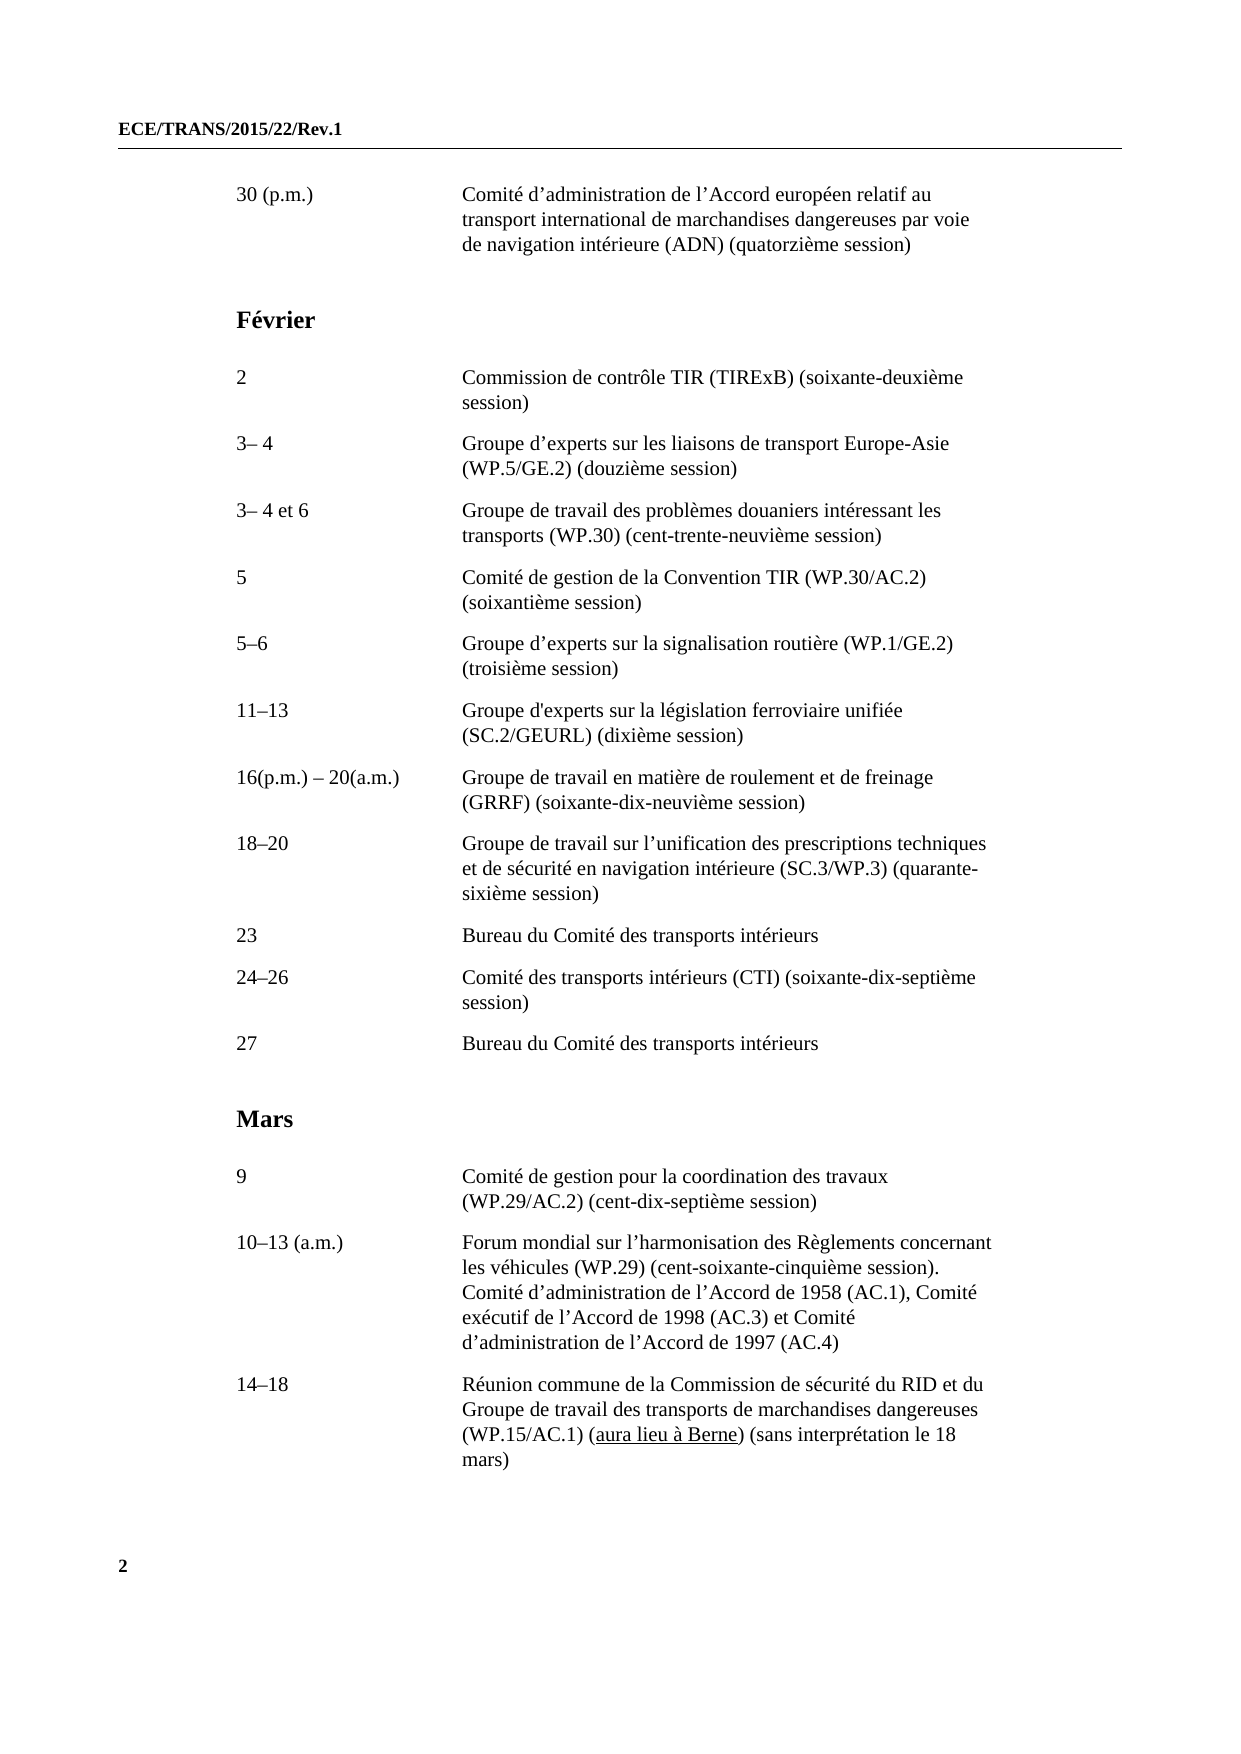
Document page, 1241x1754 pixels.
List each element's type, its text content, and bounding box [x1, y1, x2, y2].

table_cell Commission de contrôle TIR (TIRExB) (soixante-deuxième session) [462, 360, 1004, 426]
table_cell Forum mondial sur l’harmonisation des Règlements concernant les véhicules (WP.29) (cent-soixante-cinquième session). Comité d’administration de l’Accord de 1958 (AC.1), Comité exécutif de l’Accord de 1998 (AC.3) et Comité d’administration de l’Accord de 1997 (AC.4) [462, 1225, 1004, 1367]
table_cell 16(p.m.) – 20(a.m.) [236, 760, 462, 826]
table_cell Groupe d’experts sur les liaisons de transport Europe-Asie (WP.5/GE.2) (douzième session) [462, 426, 1004, 493]
table_cell 9 [236, 1159, 462, 1225]
table_cell 27 [236, 1026, 462, 1068]
table_cell Comité d’administration de l’Accord européen relatif au transport international de marchandises dangereuses par voie de navigation intérieure (ADN) (quatorzième session) [462, 177, 1004, 269]
table_cell 10–13 (a.m.) [236, 1225, 462, 1367]
table_cell Groupe de travail en matière de roulement et de freinage (GRRF) (soixante-dix-neuvième session) [462, 760, 1004, 826]
table_cell Comité des transports intérieurs (CTI) (soixante-dix-septième session) [462, 960, 1004, 1026]
table_cell 5 [236, 560, 462, 626]
table_cell Comité de gestion pour la coordination des travaux (WP.29/AC.2) (cent-dix-septième session) [462, 1159, 1004, 1225]
table_cell Mars [236, 1068, 1004, 1158]
table_cell 18–20 [236, 826, 462, 918]
table_cell Groupe d’experts sur la signalisation routière (WP.1/GE.2) (troisième session) [462, 626, 1004, 693]
table_cell 11–13 [236, 693, 462, 759]
table_cell 3– 4 et 6 [236, 493, 462, 559]
table_cell 14–18 [236, 1367, 462, 1483]
table_cell 30 (p.m.) [236, 177, 462, 269]
table_cell 2 [236, 360, 462, 426]
table_cell Bureau du Comité des transports intérieurs [462, 918, 1004, 959]
table_cell Réunion commune de la Commission de sécurité du RID et du Groupe de travail des transports de marchandises dangereuses (WP.15/AC.1) (aura lieu à Berne) (sans interprétation le 18 mars) [462, 1367, 1004, 1483]
table_cell Bureau du Comité des transports intérieurs [462, 1026, 1004, 1068]
table_cell Février [236, 269, 1004, 359]
table_cell Groupe de travail sur l’unification des prescriptions techniques et de sécurité en navigation intérieure (SC.3/WP.3) (quarante-sixième session) [462, 826, 1004, 918]
table_cell 24–26 [236, 960, 462, 1026]
table_cell Groupe d'experts sur la législation ferroviaire unifiée (SC.2/GEURL) (dixième session) [462, 693, 1004, 759]
table_cell 3– 4 [236, 426, 462, 493]
table_cell 23 [236, 918, 462, 959]
table_cell Comité de gestion de la Convention TIR (WP.30/AC.2) (soixantième session) [462, 560, 1004, 626]
table_cell 5–6 [236, 626, 462, 693]
table_cell Groupe de travail des problèmes douaniers intéressant les transports (WP.30) (cent-trente-neuvième session) [462, 493, 1004, 559]
